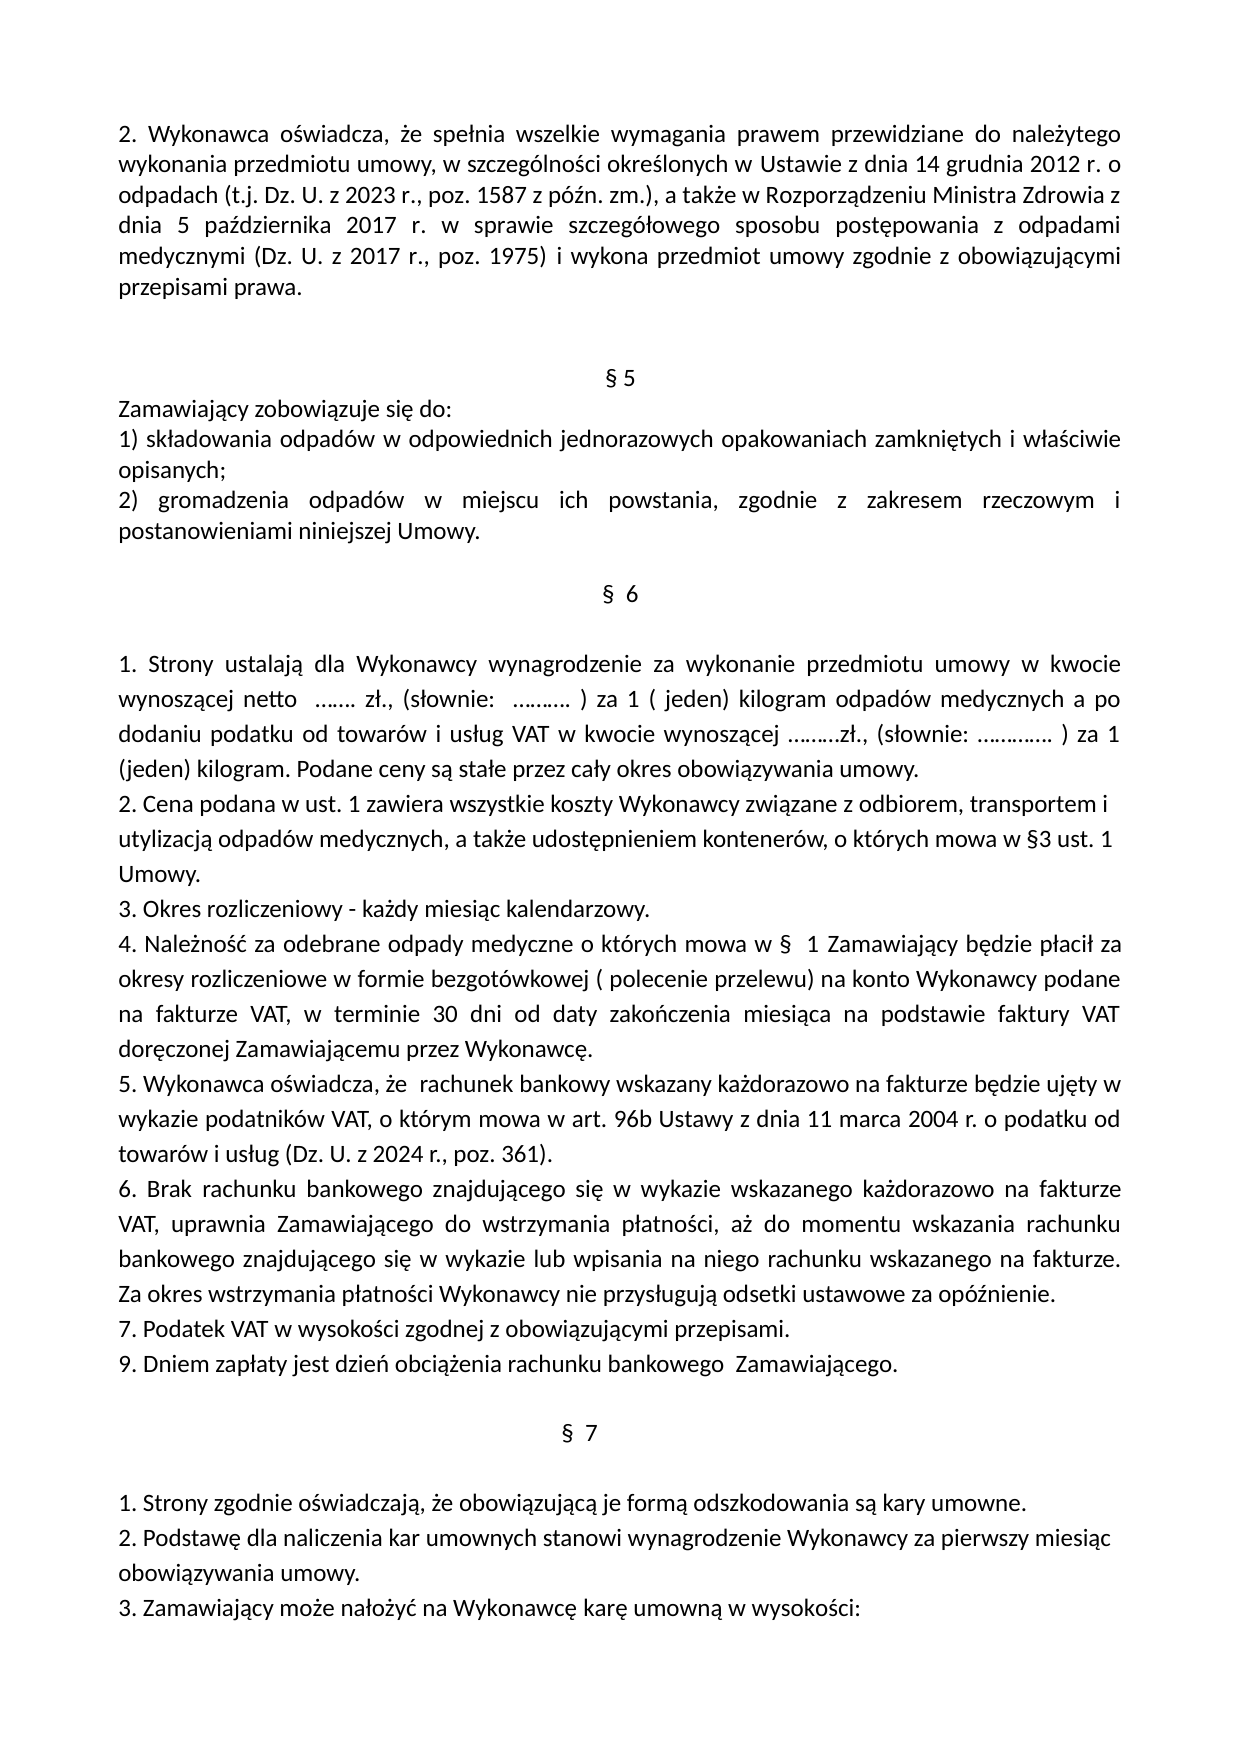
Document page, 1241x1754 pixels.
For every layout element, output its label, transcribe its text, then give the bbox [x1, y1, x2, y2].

text 3. Okres rozliczeniowy - każdy miesiąc kalendarzowy. [118, 894, 1122, 924]
text 7. Podatek VAT w wysokości zgodnej z obowiązującymi przepisami. [118, 1314, 1122, 1344]
text 2. Podstawę dla naliczenia kar umownych stanowi wynagrodzenie Wykonawcy za pierwszy miesiąc obowiązywania umowy. [118, 1522, 1122, 1587]
text Zamawiający zobowiązuje się do: [118, 393, 1122, 423]
text 9. Dniem zapłaty jest dzień obciążenia rachunku bankowego Zamawiającego. [118, 1349, 1122, 1379]
text § 7 [118, 1417, 1122, 1447]
text 5. Wykonawca oświadcza, że rachunek bankowy wskazany każdorazowo na fakturze będzie ujęty w wykazie podatników VAT, o którym mowa w art. 96b Ustawy z dnia 11 marca 2004 r. o podatku od towarów i usług (Dz. U. z 2024 r., poz. 361). [118, 1069, 1122, 1169]
text 2. Cena podana w ust. 1 zawiera wszystkie koszty Wykonawcy związane z odbiorem, transportem i utylizacją odpadów medycznych, a także udostępnieniem kontenerów, o których mowa w §3 ust. 1 Umowy. [118, 789, 1122, 889]
text § 6 [118, 579, 1122, 609]
text 4. Należność za odebrane odpady medyczne o których mowa w § 1 Zamawiający będzie płacił za okresy rozliczeniowe w formie bezgotówkowej ( polecenie przelewu) na konto Wykonawcy podane na fakturze VAT, w terminie 30 dni od daty zakończenia miesiąca na podstawie faktury VAT doręczonej Zamawiającemu przez Wykonawcę. [118, 929, 1122, 1064]
text 1. Strony ustalają dla Wykonawcy wynagrodzenie za wykonanie przedmiotu umowy w kwocie wynoszącej netto ……. zł., (słownie: ………. ) za 1 ( jeden) kilogram odpadów medycznych a po dodaniu podatku od towarów i usług VAT w kwocie wynoszącej ………zł., (słownie: …………. ) za 1 (jeden) kilogram. Podane ceny są stałe przez cały okres obowiązywania umowy. [118, 649, 1122, 784]
text § 5 [118, 362, 1122, 393]
text 1) składowania odpadów w odpowiednich jednorazowych opakowaniach zamkniętych i właściwie opisanych; [118, 423, 1122, 484]
text 2. Wykonawca oświadcza, że spełnia wszelkie wymagania prawem przewidziane do należytego wykonania przedmiotu umowy, w szczególności określonych w Ustawie z dnia 14 grudnia 2012 r. o odpadach (t.j. Dz. U. z 2023 r., poz. 1587 z późn. zm.), a także w Rozporządzeniu Ministra Zdrowia z dnia 5 października 2017 r. w sprawie szczegółowego sposobu postępowania z odpadami medycznymi (Dz. U. z 2017 r., poz. 1975) i wykona przedmiot umowy zgodnie z obowiązującymi przepisami prawa. [118, 118, 1122, 301]
text 3. Zamawiający może nałożyć na Wykonawcę karę umowną w wysokości: [118, 1592, 1122, 1622]
text 6. Brak rachunku bankowego znajdującego się w wykazie wskazanego każdorazowo na fakturze VAT, uprawnia Zamawiającego do wstrzymania płatności, aż do momentu wskazania rachunku bankowego znajdującego się w wykazie lub wpisania na niego rachunku wskazanego na fakturze. Za okres wstrzymania płatności Wykonawcy nie przysługują odsetki ustawowe za opóźnienie. [118, 1174, 1122, 1309]
text 2) gromadzenia odpadów w miejscu ich powstania, zgodnie z zakresem rzeczowym i postanowieniami niniejszej Umowy. [118, 484, 1122, 545]
text 1. Strony zgodnie oświadczają, że obowiązującą je formą odszkodowania są kary umowne. [118, 1487, 1122, 1517]
